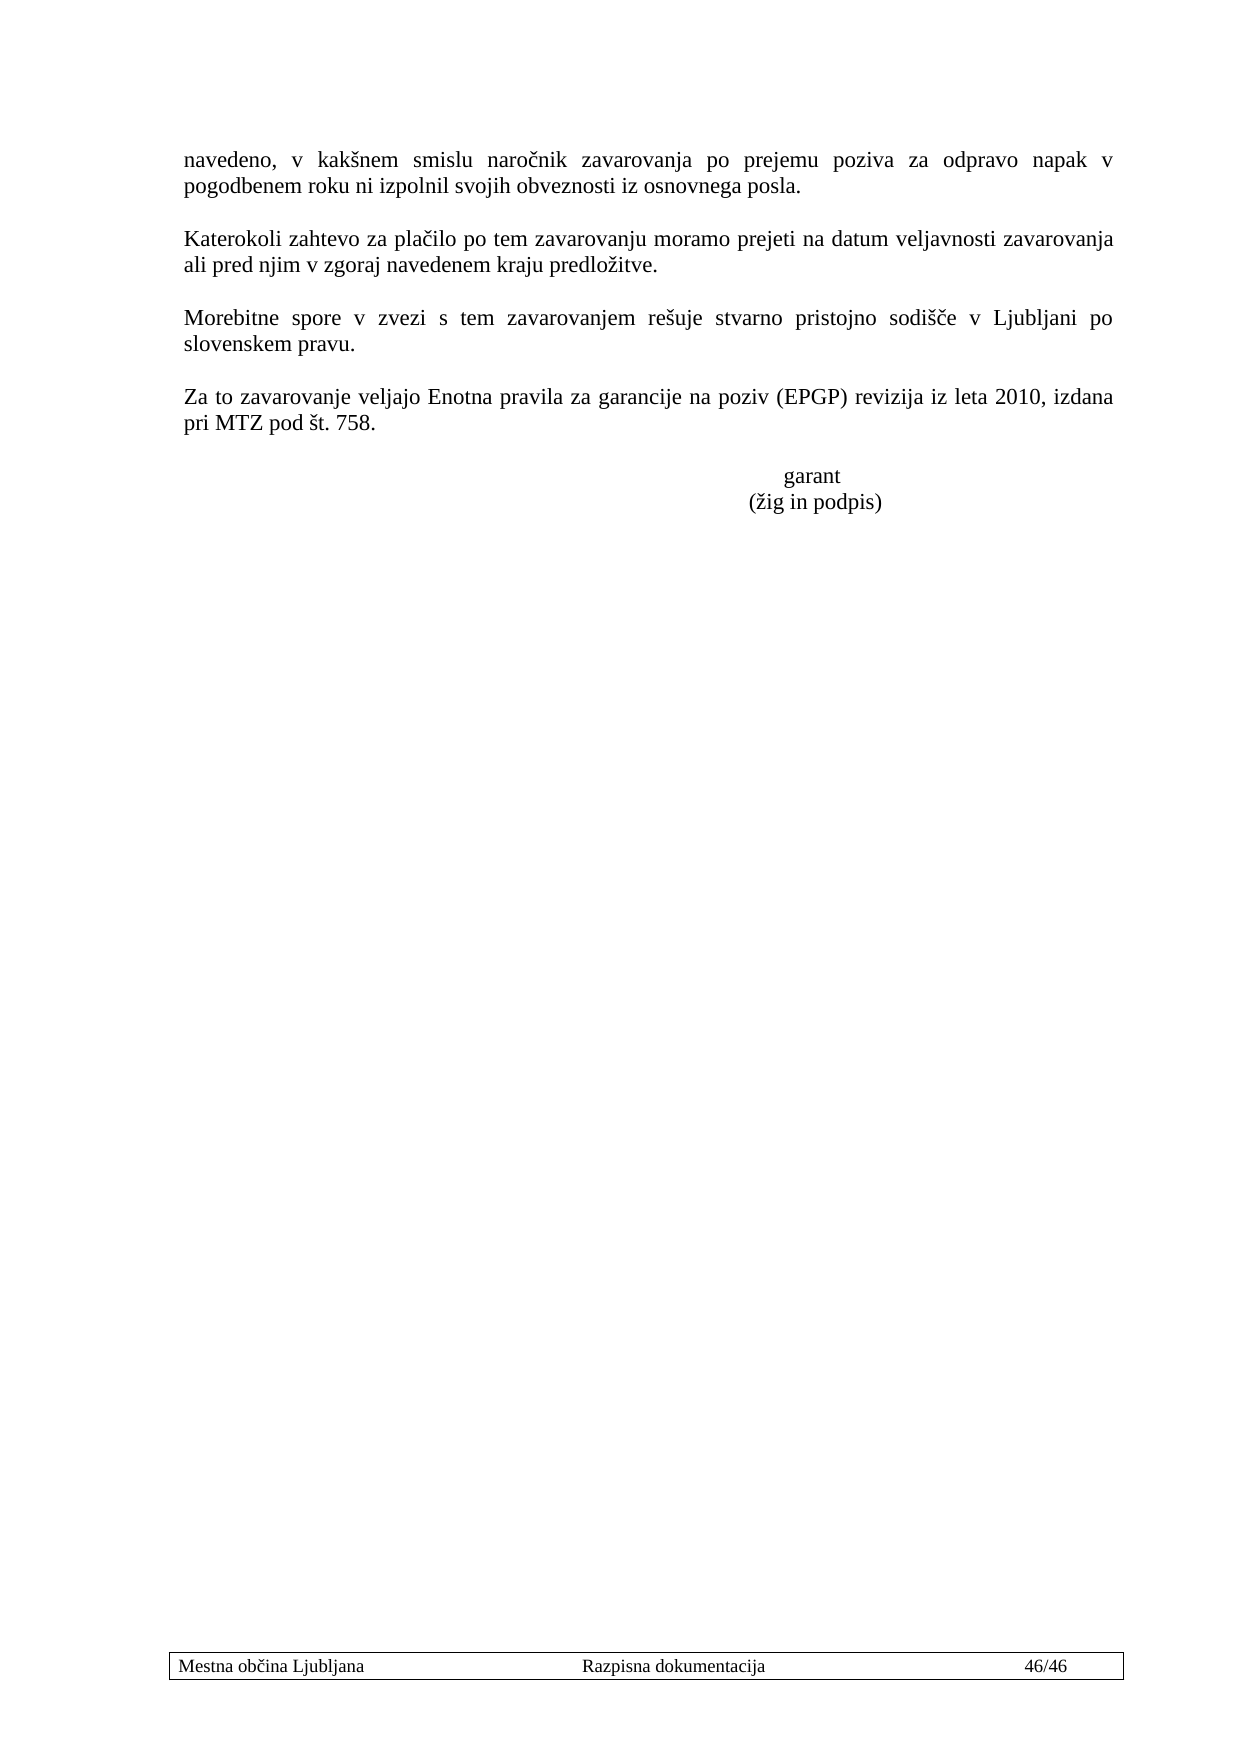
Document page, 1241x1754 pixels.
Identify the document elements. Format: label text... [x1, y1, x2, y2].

text Morebitne spore v zvezi s tem zavarovanjem rešuje stvarno pristojno sodišče v Ljubljani po slovenskem pravu. [184, 304, 1115, 357]
text Za to zavarovanje veljajo Enotna pravila za garancije na poziv (EPGP) revizija iz leta 2010, izdana pri MTZ pod št. 758. [184, 383, 1115, 436]
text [184, 146, 1115, 198]
text garant (žig in podpis) [184, 462, 1115, 515]
text Katerokoli zahtevo za plačilo po tem zavarovanju moramo prejeti na datum veljavnosti zavarovanja ali pred njim v zgoraj navedenem kraju predložitve. [184, 225, 1115, 278]
